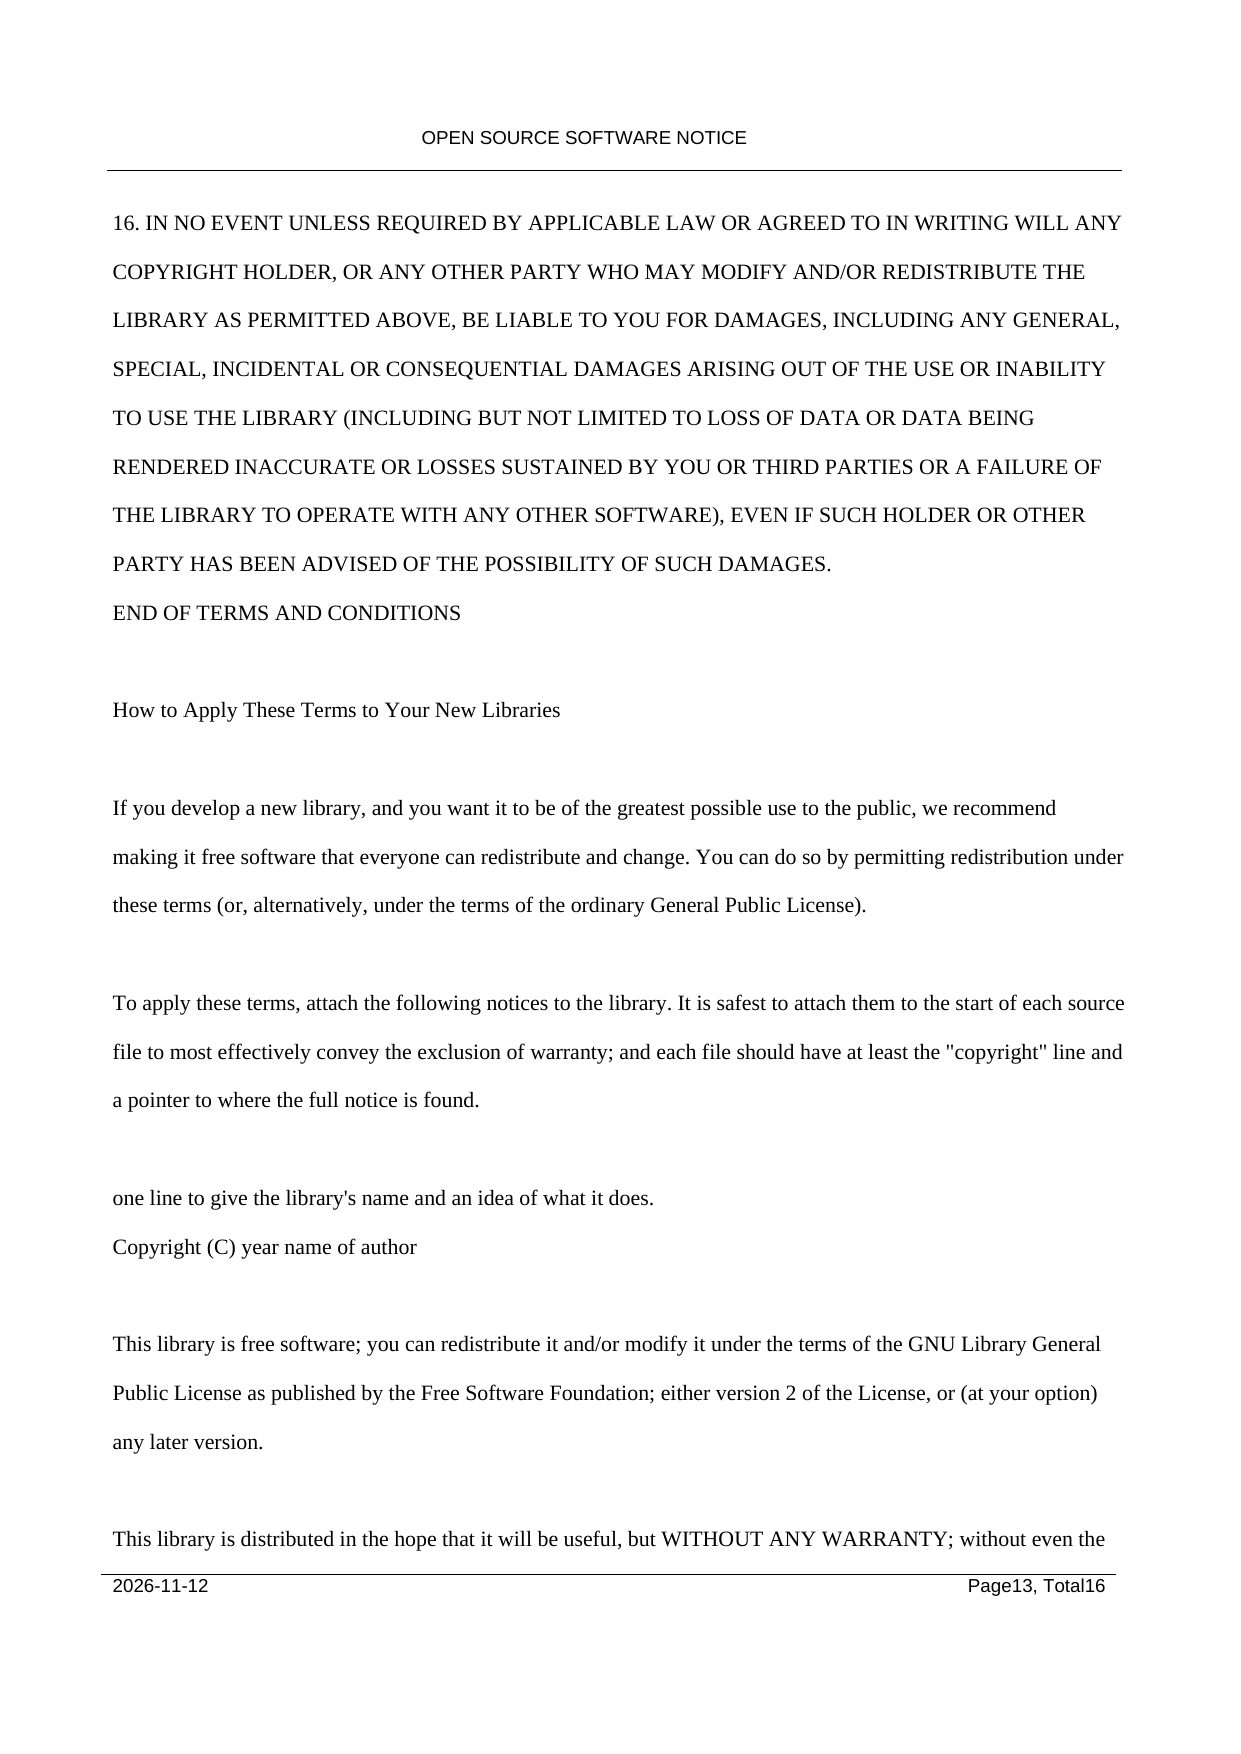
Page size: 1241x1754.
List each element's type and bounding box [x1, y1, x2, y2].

text [112, 206, 1128, 1555]
